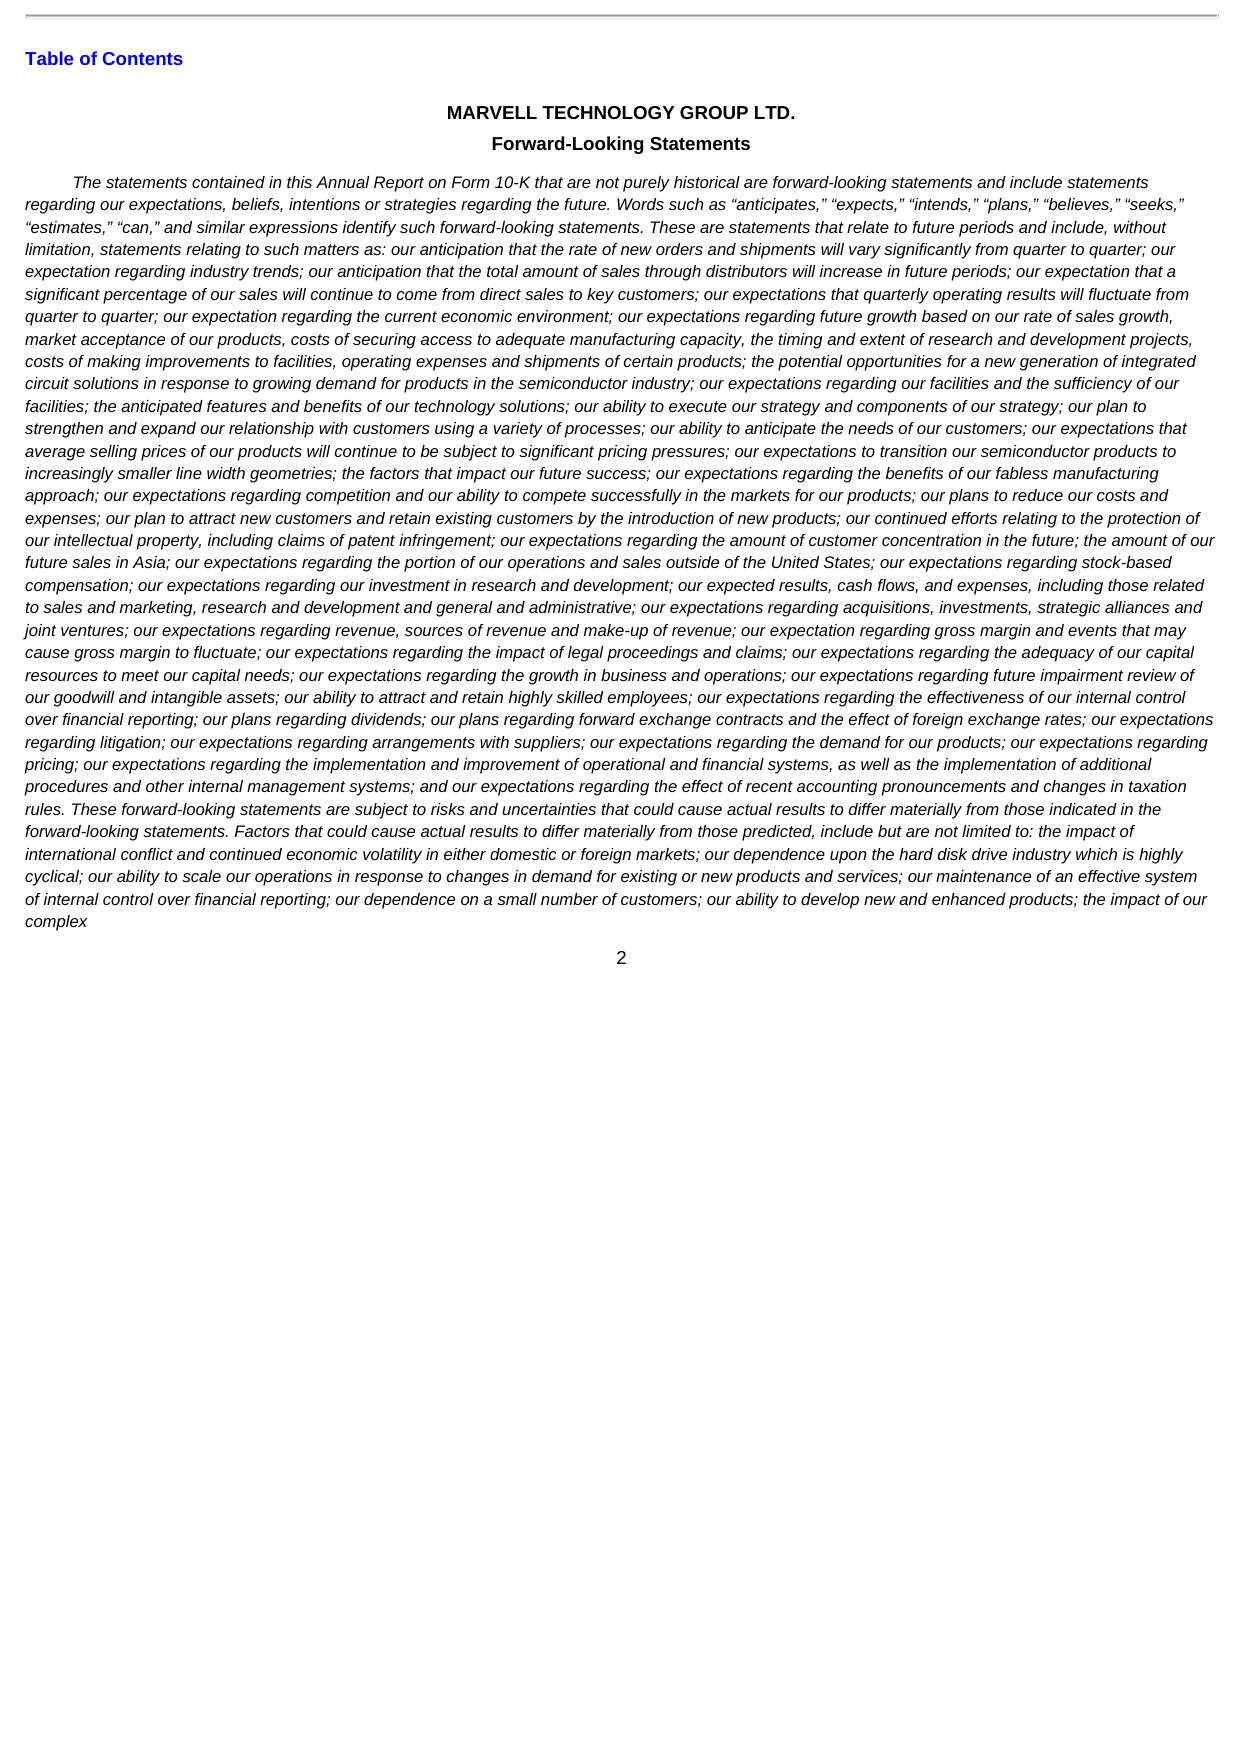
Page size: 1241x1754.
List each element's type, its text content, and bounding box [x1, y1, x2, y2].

text MARVELL TECHNOLOGY GROUP LTD. [25, 102, 1217, 123]
text Forward-Looking Statements [25, 133, 1217, 154]
text The statements contained in this Annual Report on Form 10-K that are not purely historical are forward-looking statements and include statements regarding our expectations, beliefs, intentions or strategies regarding the future. Words such as “anticipates,” “expects,” “intends,” “plans,” “believes,” “seeks,” “estimates,” “can,” and similar expressions identify such forward-looking statements. These are statements that relate to future periods and include, without limitation, statements relating to such matters as: our anticipation that the rate of new orders and shipments will vary significantly from quarter to quarter; our expectation regarding industry trends; our anticipation that the total amount of sales through distributors will increase in future periods; our expectation that a significant percentage of our sales will continue to come from direct sales to key customers; our expectations that quarterly operating results will fluctuate from quarter to quarter; our expectation regarding the current economic environment; our expectations regarding future growth based on our rate of sales growth, market acceptance of our products, costs of securing access to adequate manufacturing capacity, the timing and extent of research and development projects, costs of making improvements to facilities, operating expenses and shipments of certain products; the potential opportunities for a new generation of integrated circuit solutions in response to growing demand for products in the semiconductor industry; our expectations regarding our facilities and the sufficiency of our facilities; the anticipated features and benefits of our technology solutions; our ability to execute our strategy and components of our strategy; our plan to strengthen and expand our relationship with customers using a variety of processes; our ability to anticipate the needs of our customers; our expectations that average selling prices of our products will continue to be subject to significant pricing pressures; our expectations to transition our semiconductor products to increasingly smaller line width geometries; the factors that impact our future success; our expectations regarding the benefits of our fabless manufacturing approach; our expectations regarding competition and our ability to compete successfully in the markets for our products; our plans to reduce our costs and expenses; our plan to attract new customers and retain existing customers by the introduction of new products; our continued efforts relating to the protection of our intellectual property, including claims of patent infringement; our expectations regarding the amount of customer concentration in the future; the amount of our future sales in Asia; our expectations regarding the portion of our operations and sales outside of the United States; our expectations regarding stock-based compensation; our expectations regarding our investment in research and development; our expected results, cash flows, and expenses, including those related to sales and marketing, research and development and general and administrative; our expectations regarding acquisitions, investments, strategic alliances and joint ventures; our expectations regarding revenue, sources of revenue and make-up of revenue; our expectation regarding gross margin and events that may cause gross margin to fluctuate; our expectations regarding the impact of legal proceedings and claims; our expectations regarding the adequacy of our capital resources to meet our capital needs; our expectations regarding the growth in business and operations; our expectations regarding future impairment review of our goodwill and intangible assets; our ability to attract and retain highly skilled employees; our expectations regarding the effectiveness of our internal control over financial reporting; our plans regarding dividends; our plans regarding forward exchange contracts and the effect of foreign exchange rates; our expectations regarding litigation; our expectations regarding arrangements with suppliers; our expectations regarding the demand for our products; our expectations regarding pricing; our expectations regarding the implementation and improvement of operational and financial systems, as well as the implementation of additional procedures and other internal management systems; and our expectations regarding the effect of recent accounting pronouncements and changes in taxation rules. These forward-looking statements are subject to risks and uncertainties that could cause actual results to differ materially from those indicated in the forward-looking statements. Factors that could cause actual results to differ materially from those predicted, include but are not limited to: the impact of international conflict and continued economic volatility in either domestic or foreign markets; our dependence upon the hard disk drive industry which is highly cyclical; our ability to scale our operations in response to changes in demand for existing or new products and services; our maintenance of an effective system of internal control over financial reporting; our dependence on a small number of customers; our ability to develop new and enhanced products; the impact of our complex [25, 173, 1215, 931]
text 2 [25, 946, 1217, 968]
picture [23, 14, 1220, 21]
text Table of Contents [25, 48, 1215, 69]
